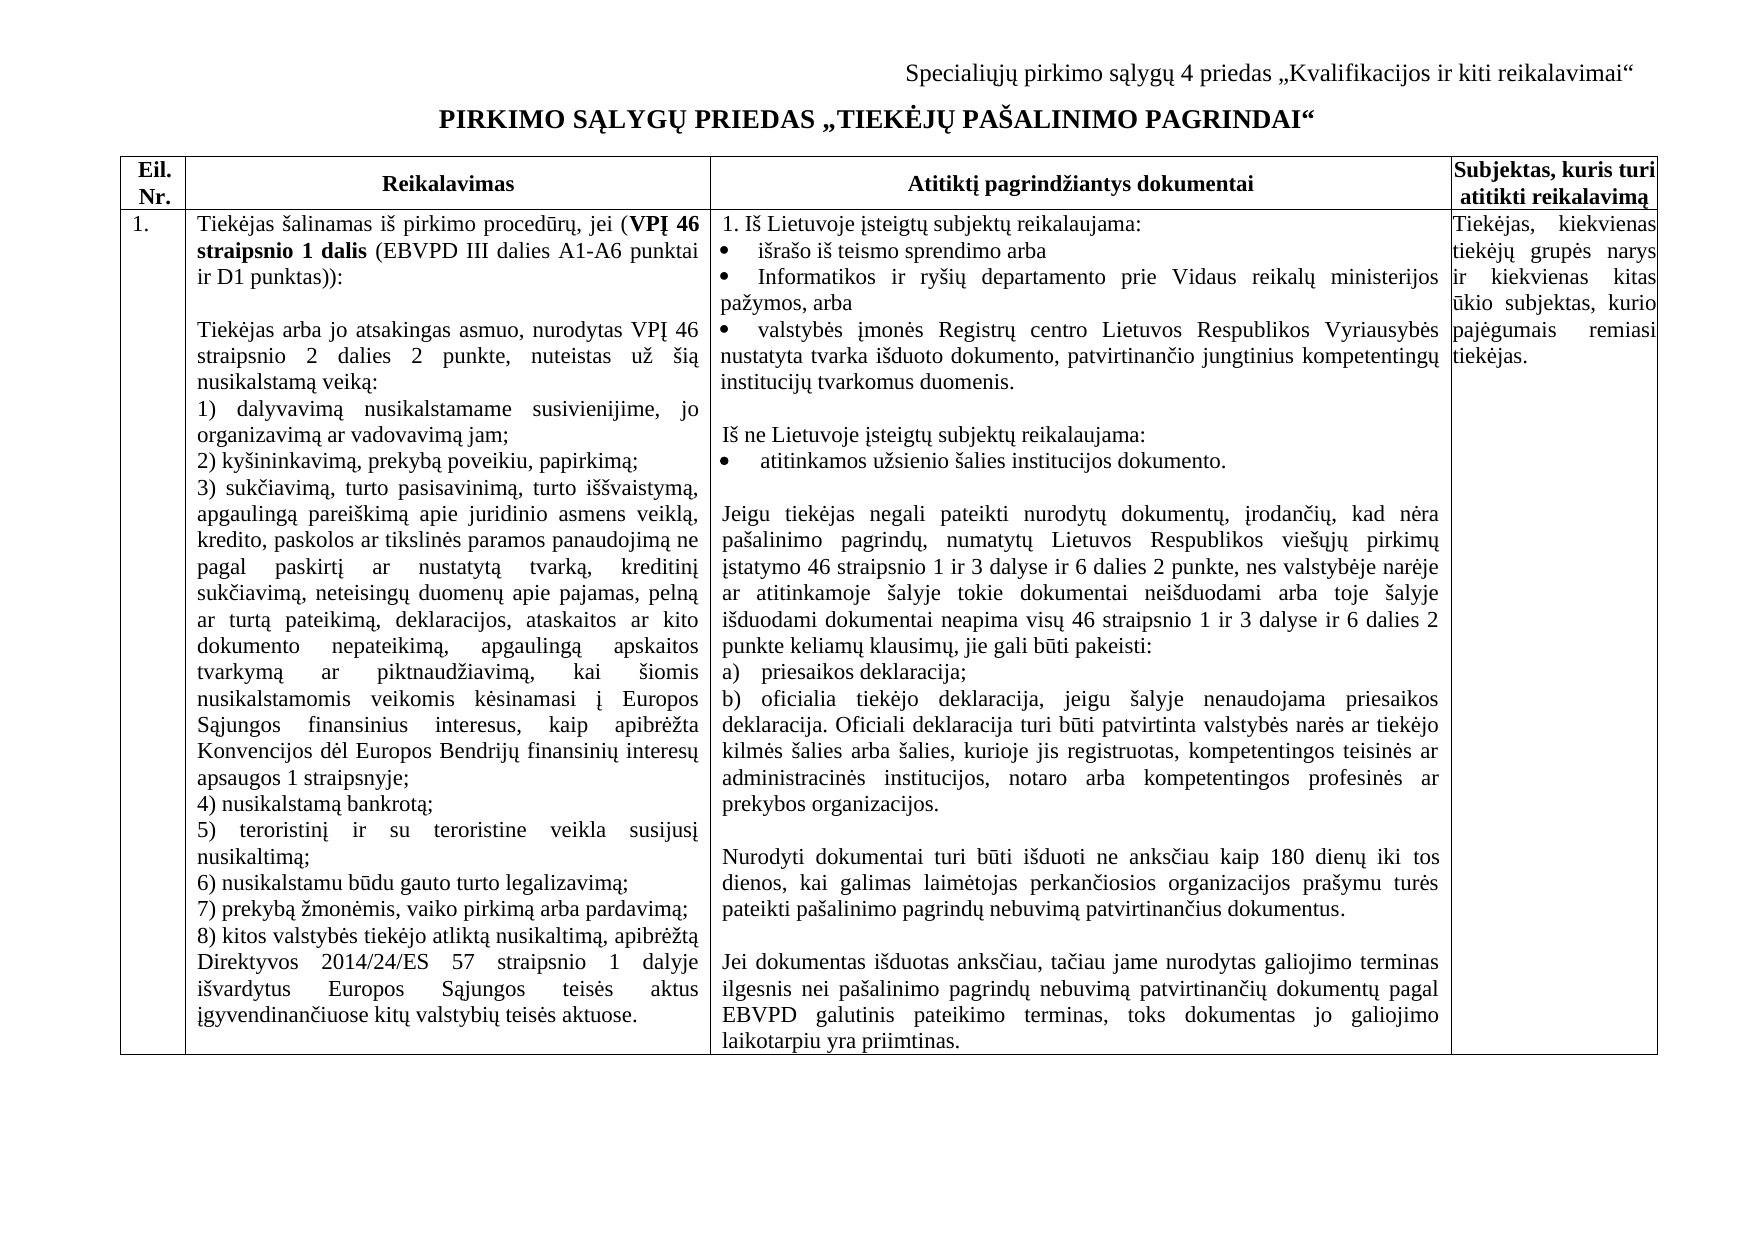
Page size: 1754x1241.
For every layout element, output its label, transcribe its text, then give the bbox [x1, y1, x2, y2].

table_header Atitiktį pagrindžiantys dokumentai [711, 157, 1451, 209]
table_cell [1452, 210, 1657, 1054]
table_header Eil. Nr. [121, 157, 185, 209]
table_header Subjektas, kuris turi atitikti reikalavimą [1452, 157, 1657, 209]
table_header Reikalavimas [186, 157, 710, 209]
table_cell [121, 210, 185, 1054]
text PIRKIMO SĄLYGŲ PRIEDAS „TIEKĖJŲ PAŠALINIMO PAGRINDAI“ [120, 103, 1634, 134]
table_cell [186, 210, 710, 1054]
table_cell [711, 210, 1451, 1054]
